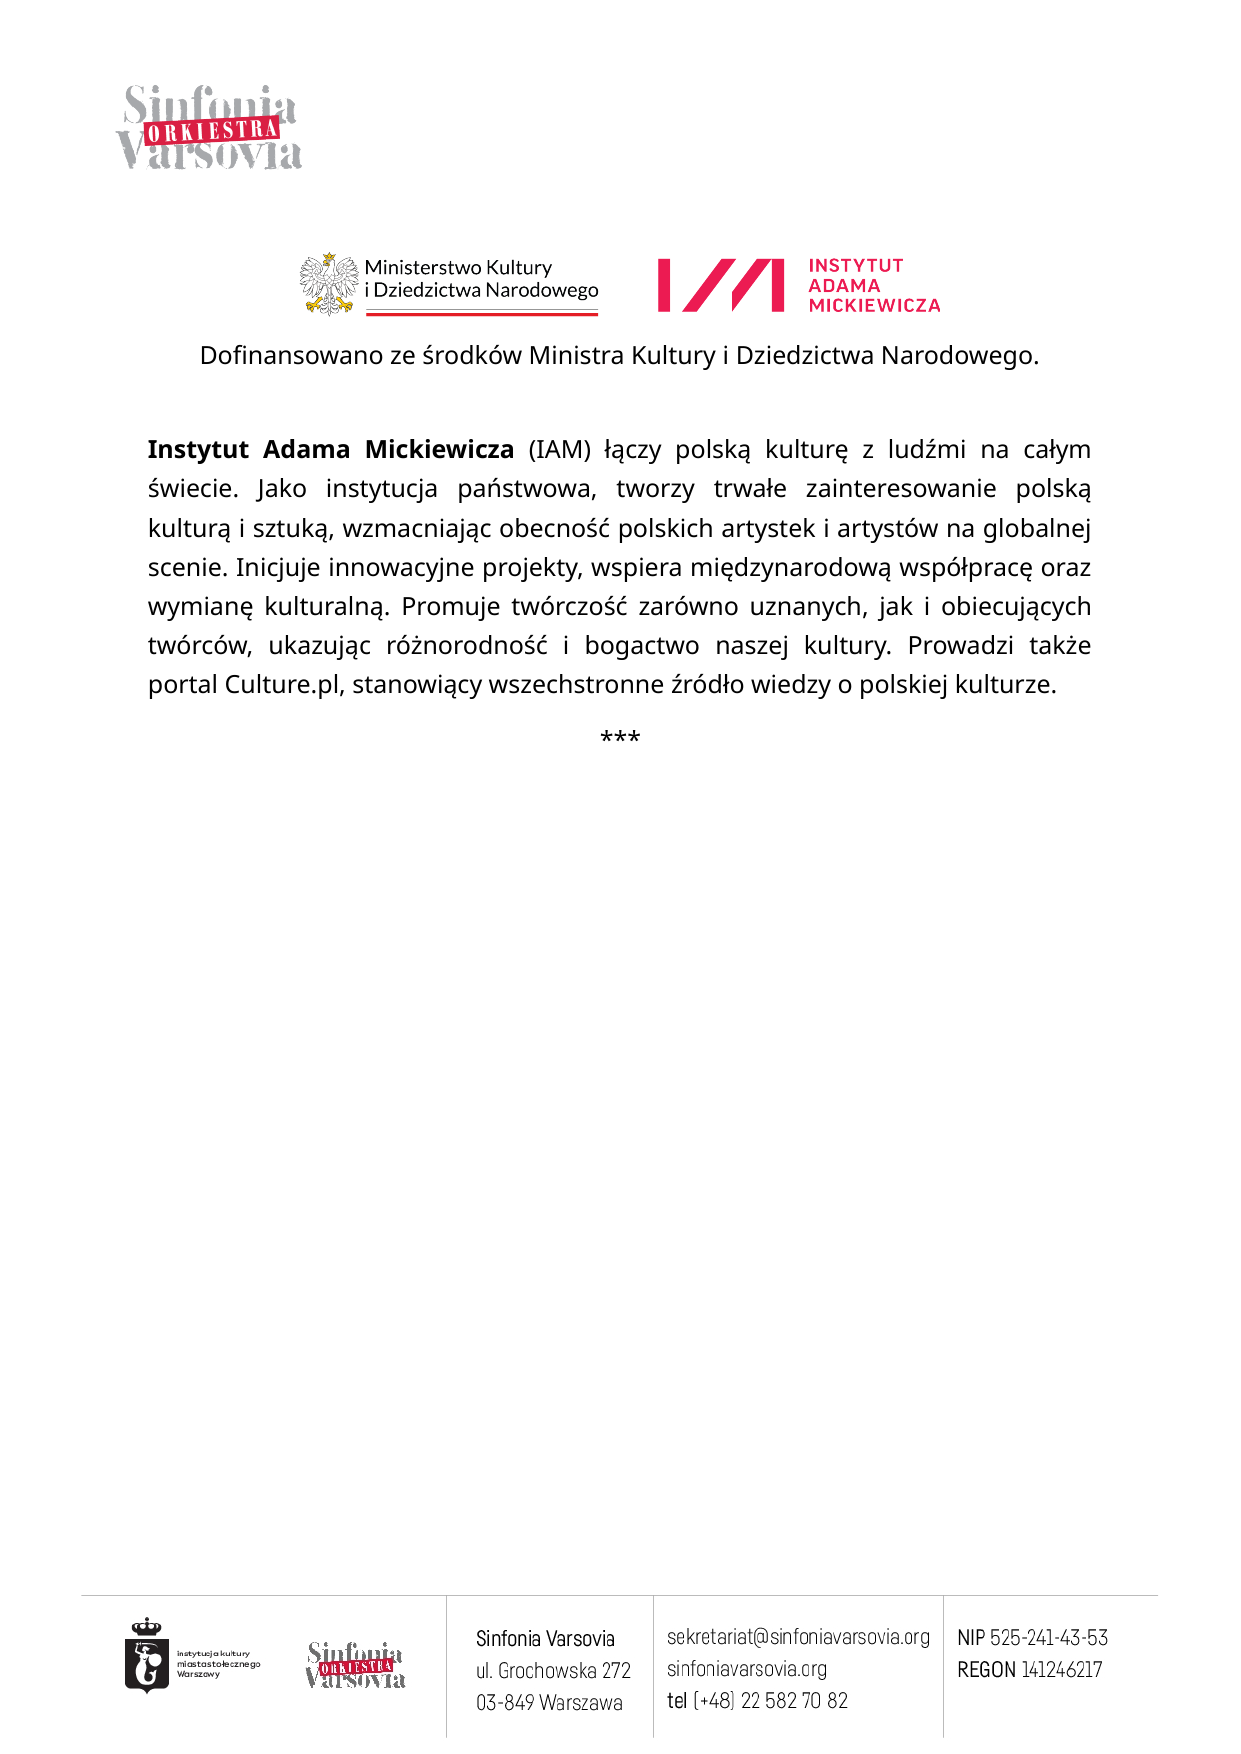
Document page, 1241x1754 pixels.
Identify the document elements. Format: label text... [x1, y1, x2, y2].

text Instytut Adama Mickiewicza (IAM) łączy polską kulturę z ludźmi na całym świecie. Jako instytucja państwowa, tworzy trwałe zainteresowanie polską kulturą i sztuką, wzmacniając obecność polskich artystek i artystów na globalnej scenie. Inicjuje innowacyjne projekty, wspiera międzynarodową współpracę oraz wymianę kulturalną. Promuje twórczość zarówno uznanych, jak i obiecujących twórców, ukazując różnorodność i bogactwo naszej kultury. Prowadzi także portal Culture.pl, stanowiący wszechstronne źródło wiedzy o polskiej kulturze. [148, 432, 1093, 701]
picture [299, 252, 940, 317]
picture [110, 81, 307, 173]
text *** [148, 723, 1093, 757]
table_header [148, 236, 1092, 338]
table_cell Dofinansowano ze środków Ministra Kultury i Dziedzictwa Narodowego. [148, 338, 1092, 376]
picture [81, 1595, 1159, 1744]
